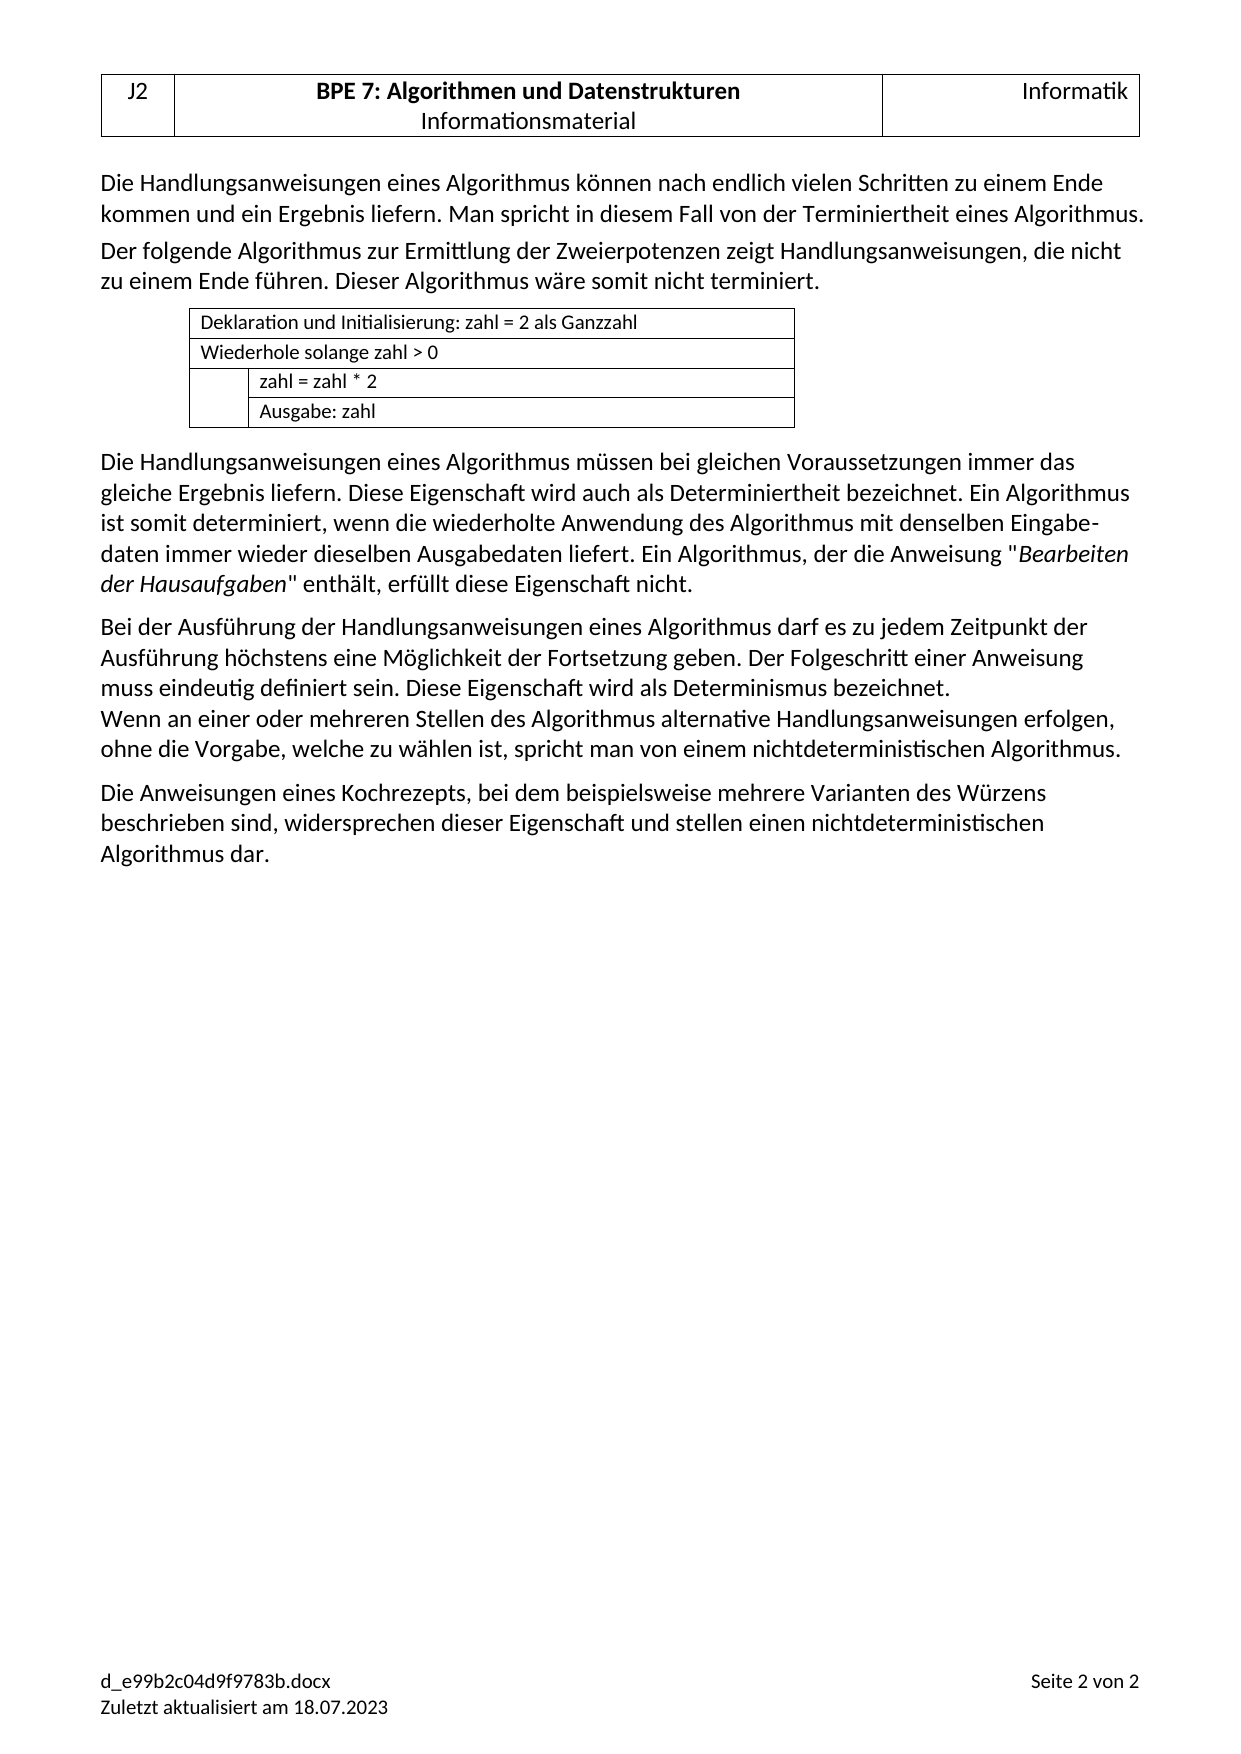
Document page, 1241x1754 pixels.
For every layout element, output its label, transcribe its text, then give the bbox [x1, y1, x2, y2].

text Die Anweisungen eines Kochrezepts, bei dem beispielsweise mehrere Varianten des Würzens beschrieben sind, widersprechen dieser Eigenschaft und stellen einen nichtdeterministischen Algorithmus dar. [100, 777, 1140, 868]
text Die Handlungsanweisungen eines Algorithmus können nach endlich vielen Schritten zu einem Ende kommen und ein Ergebnis liefern. Man spricht in diesem Fall von der Terminiertheit eines Algorithmus. [100, 167, 1149, 228]
table_header Deklaration und Initialisierung: zahl = 2 als Ganzzahl [190, 309, 794, 338]
text Der folgende Algorithmus zur Ermittlung der Zweierpotenzen zeigt Handlungsanweisungen, die nicht zu einem Ende führen. Dieser Algorithmus wäre somit nicht terminiert. [100, 235, 1149, 296]
table_cell [190, 369, 248, 397]
table_cell Ausgabe: zahl [249, 398, 794, 427]
text Bei der Ausführung der Handlungsanweisungen eines Algorithmus darf es zu jedem Zeitpunkt der Ausführung höchstens eine Möglichkeit der Fortsetzung geben. Der Folgeschritt einer Anweisung muss eindeutig definiert sein. Diese Eigenschaft wird als Determinismus bezeichnet. Wenn an einer oder mehreren Stellen des Algorithmus alternative Handlungsanweisungen erfolgen, ohne die Vorgabe, welche zu wählen ist, spricht man von einem nichtdeterministischen Algorithmus. [100, 612, 1140, 764]
table_cell [190, 397, 248, 427]
text Die Handlungsanweisungen eines Algorithmus müssen bei gleichen Voraussetzungen immer das gleiche Ergebnis liefern. Diese Eigenschaft wird auch als Determiniertheit bezeichnet. Ein Algorithmus ist somit determiniert, wenn die wiederholte Anwendung des Algorithmus mit denselben Eingabedaten immer wieder dieselben Ausgabedaten liefert. Ein Algorithmus, der die Anweisung "Bearbeiten der Hausaufgaben" enthält, erfüllt diese Eigenschaft nicht. [100, 446, 1140, 599]
table_cell Wiederhole solange zahl > 0 [190, 339, 794, 367]
table_cell zahl = zahl * 2 [249, 369, 794, 397]
